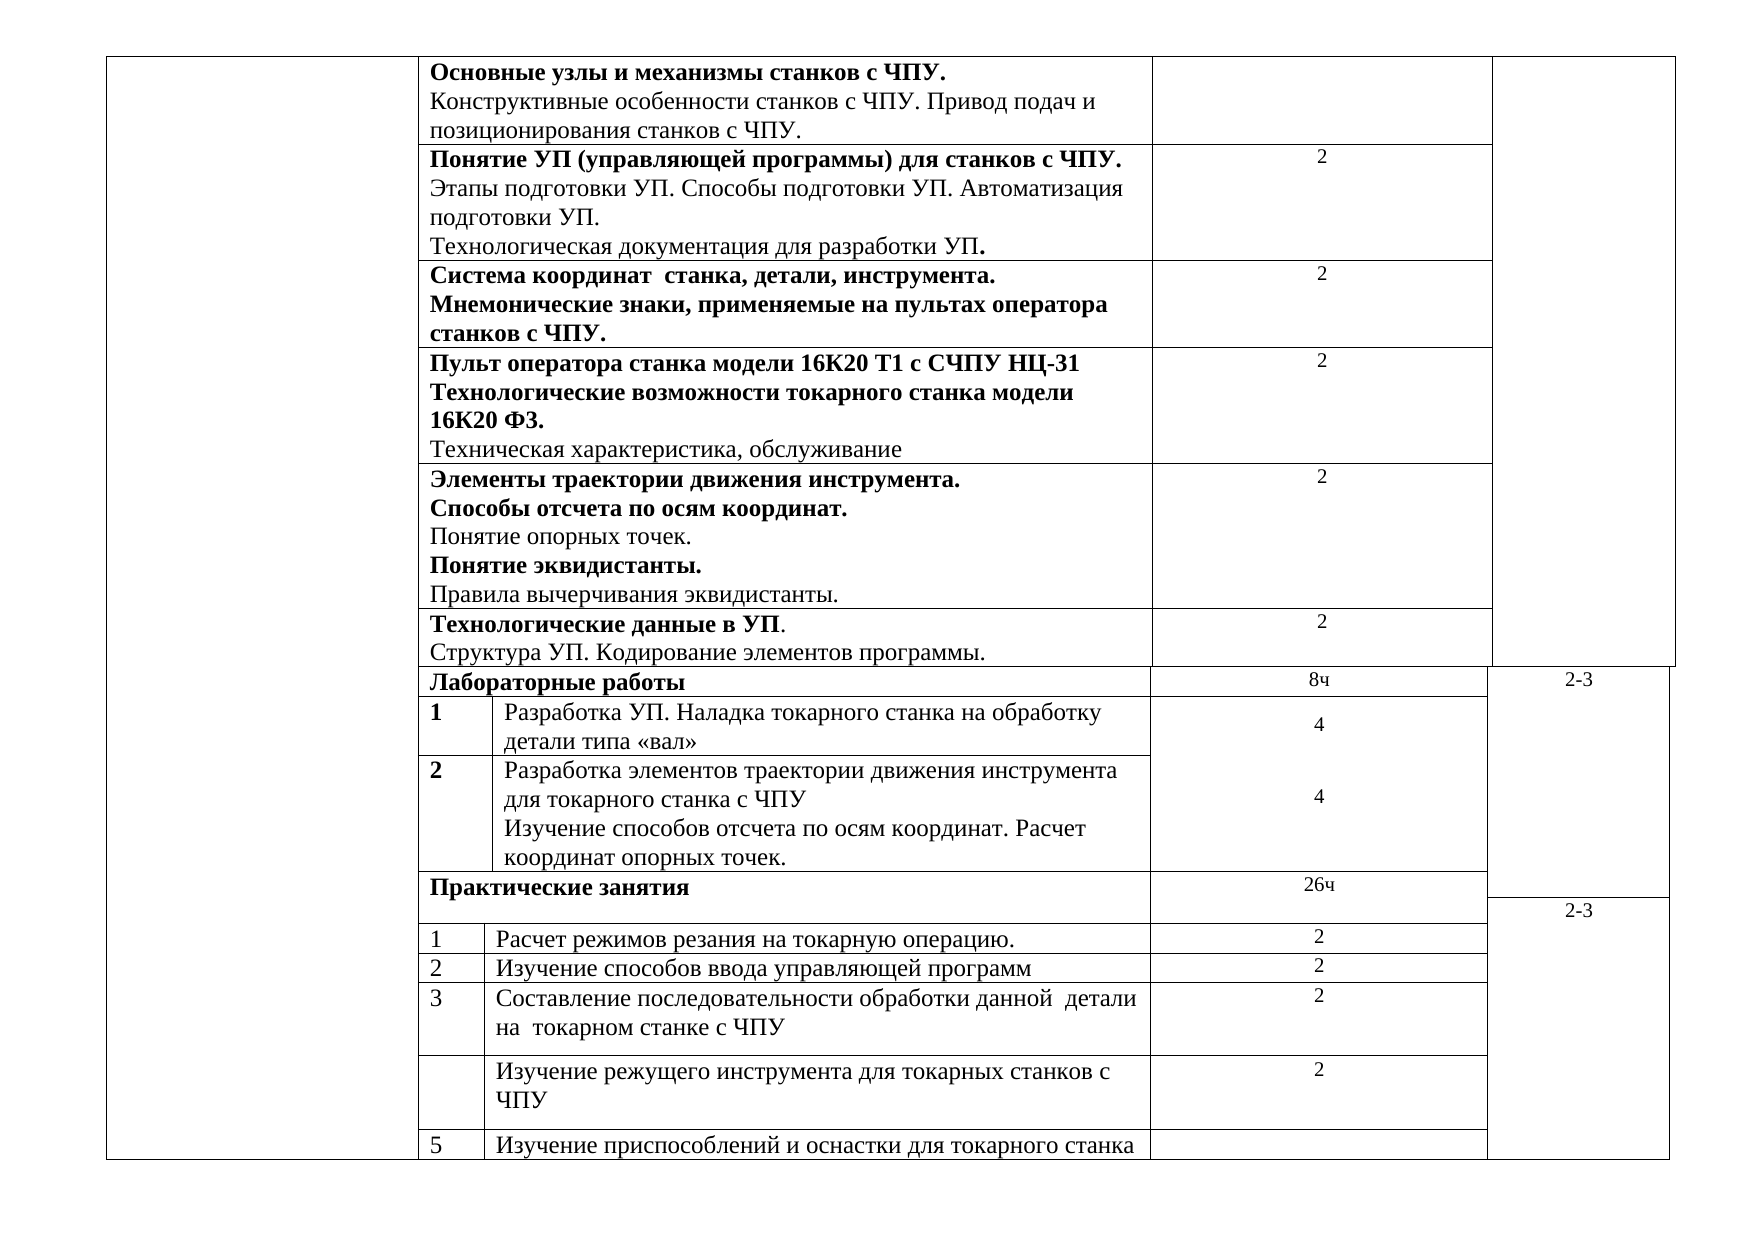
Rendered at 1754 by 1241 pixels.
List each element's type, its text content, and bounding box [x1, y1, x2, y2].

table_cell 8ч [1151, 667, 1487, 696]
table_cell 2-3 [1488, 667, 1669, 897]
table_cell 2 [1153, 348, 1492, 463]
table_cell Элементы траектории движения инструмента. Способы отсчета по осям координат. Понятие опорных точек. Понятие эквидистанты. Правила вычерчивания эквидистанты. [419, 464, 1152, 608]
table_cell Разработка УП. Наладка токарного станка на обработку детали типа «вал» [493, 697, 1150, 754]
table_cell 2 [419, 954, 484, 982]
table_cell 2 [419, 756, 492, 871]
table_cell 2-3 [1488, 898, 1669, 1158]
table_cell 26ч [1151, 872, 1487, 923]
table_cell 5 [419, 1130, 484, 1158]
table_cell Практические занятия [419, 872, 1150, 923]
table_cell 2 [1151, 924, 1487, 952]
table_cell 3 [419, 983, 484, 1055]
table_cell Система координат станка, детали, инструмента. Мнемонические знаки, применяемые на пультах оператора станков с ЧПУ. [419, 261, 1152, 347]
table_cell 2 [1151, 1130, 1487, 1158]
table_cell Составление последовательности обработки данной детали на токарном станке с ЧПУ [485, 983, 1150, 1055]
table_cell 2 [1153, 609, 1492, 666]
table_cell 2 [1151, 1056, 1487, 1129]
table_cell Понятие УП (управляющей программы) для станков с ЧПУ. Этапы подготовки УП. Способы подготовки УП. Автоматизация подготовки УП. Технологическая документация для разработки УП. [419, 145, 1152, 259]
table_cell 2 [1151, 954, 1487, 982]
table_cell Разработка элементов траектории движения инструмента для токарного станка с ЧПУ Изучение способов отсчета по осям координат. Расчет координат опорных точек. [493, 756, 1150, 871]
table_cell 2 [1153, 464, 1492, 608]
table_cell 1 [419, 697, 492, 754]
table_cell [419, 1056, 484, 1129]
table_cell 2 [1153, 145, 1492, 259]
table_cell 1 [419, 924, 484, 952]
table_cell Расчет режимов резания на токарную операцию. [485, 924, 1150, 952]
table_cell Изучение способов ввода управляющей программ [485, 954, 1150, 982]
table_cell Основные узлы и механизмы станков с ЧПУ. Конструктивные особенности станков с ЧПУ. Привод подач и позиционирования станков с ЧПУ. [419, 57, 1152, 143]
table_cell 2 [1153, 261, 1492, 347]
table_cell Изучение режущего инструмента для токарных станков с ЧПУ [485, 1056, 1150, 1129]
table_cell 4 4 [1151, 697, 1487, 871]
table_cell Лабораторные работы [419, 667, 1150, 696]
table_cell 2 [1151, 983, 1487, 1055]
table_cell Пульт оператора станка модели 16К20 Т1 с СЧПУ НЦ-31 Технологические возможности токарного станка модели 16К20 Ф3. Техническая характеристика, обслуживание [419, 348, 1152, 463]
table_cell [1153, 57, 1492, 143]
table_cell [485, 1130, 1150, 1158]
table_cell Технологические данные в УП. Структура УП. Кодирование элементов программы. [419, 609, 1152, 666]
